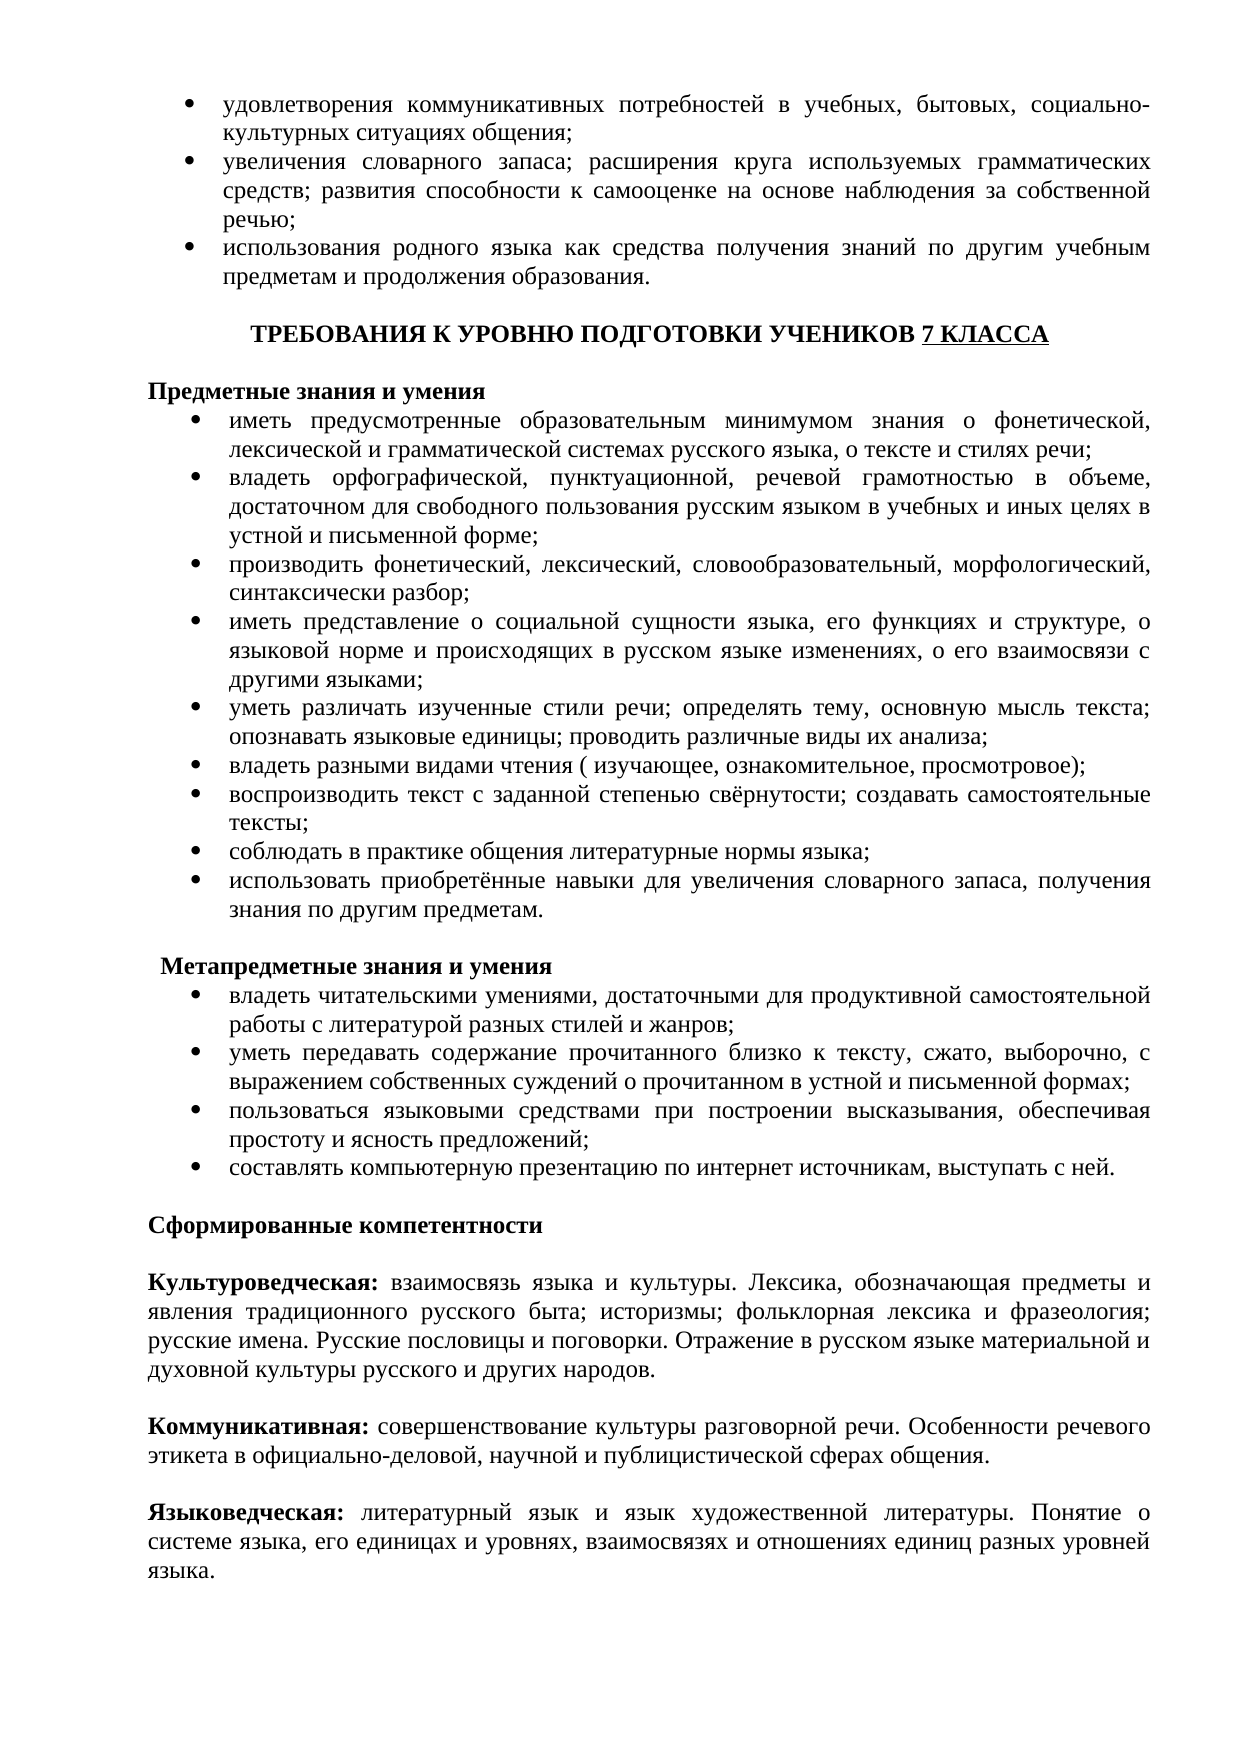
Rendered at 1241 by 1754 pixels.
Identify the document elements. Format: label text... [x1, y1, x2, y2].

list составлять компьютерную презентацию по интернет источникам, выступать с ней. [191, 1152, 1152, 1181]
list Культуроведческая: взаимосвязь языка и культуры. Лексика, обозначающая предметы и явления традиционного русского быта; историзмы; фольклорная лексика и фразеология; русские имена. Русские пословицы и поговорки. Отражение в русском языке материальной и духовной культуры русского и других народов. [148, 1267, 1152, 1382]
text Метапредметные знания и умения [148, 951, 1152, 980]
list уметь передавать содержание прочитанного близко к тексту, сжато, выборочно, с выражением собственных суждений о прочитанном в устной и письменной формах; [191, 1037, 1152, 1095]
list соблюдать в практике общения литературные нормы языка; [191, 836, 1152, 865]
list иметь предусмотренные образовательным минимумом знания о фонетической, лексической и грамматической системах русского языка, о тексте и стилях речи; [191, 405, 1152, 462]
list владеть орфографической, пунктуационной, речевой грамотностью в объеме, достаточном для свободного пользования русским языком в учебных и иных целях в устной и письменной форме; [191, 462, 1152, 549]
text Сформированные компетентности [148, 1210, 1152, 1239]
list ТРЕБОВАНИЯ К УРОВНЮ ПОДГОТОВКИ УЧЕНИКОВ 7 КЛАССА [148, 319, 1152, 347]
list производить фонетический, лексический, словообразовательный, морфологический, синтаксически разбор; [191, 549, 1152, 606]
list иметь представление о социальной сущности языка, его функциях и структуре, о языковой норме и происходящих в русском языке изменениях, о его взаимосвязи с другими языками; [191, 606, 1152, 692]
list Языковедческая: литературный язык и язык художественной литературы. Понятие о системе языка, его единицах и уровнях, взаимосвязях и отношениях единиц разных уровней языка. [148, 1497, 1152, 1584]
list Коммуникативная: совершенствование культуры разговорной речи. Особенности речевого этикета в официально-деловой, научной и публицистической сферах общения. [148, 1411, 1152, 1469]
list Предметные знания и умения [148, 376, 1152, 405]
list использования родного языка как средства полyчения знаний по другим учебным предметам и продолжения образования. [185, 232, 1152, 290]
list уметь различать изученные стили речи; определять тему, основную мысль текста; опознавать языковые единицы; проводить различные виды их анализа; [191, 692, 1152, 750]
list удовлетворения коммуникативных потребностей в yчебных, бытовых, социaльно-культурных ситуациях общения; [185, 89, 1152, 146]
list воспроизводить текст с заданной степенью свёрнутости; создавать самостоятельные тексты; [191, 779, 1152, 836]
list использовать приобретённые навыки для увеличения словарного запаса, получения знания по другим предметам. [191, 865, 1152, 922]
list владеть разными видами чтения ( изучающее, ознакомительное, просмотровое); [191, 750, 1152, 779]
list пользоваться языковыми средствами при построении высказывания, обеспечивая простоту и ясность предложений; [191, 1095, 1152, 1152]
list владеть читательскими умениями, достаточными для продуктивной самостоятельной работы с литературой разных стилей и жанров; [191, 980, 1152, 1037]
list увеличения словарного запаса; расширения круга используемых грамматических средств; развития способности к самооценке на основе наблюдения за собственной речью; [185, 146, 1152, 232]
